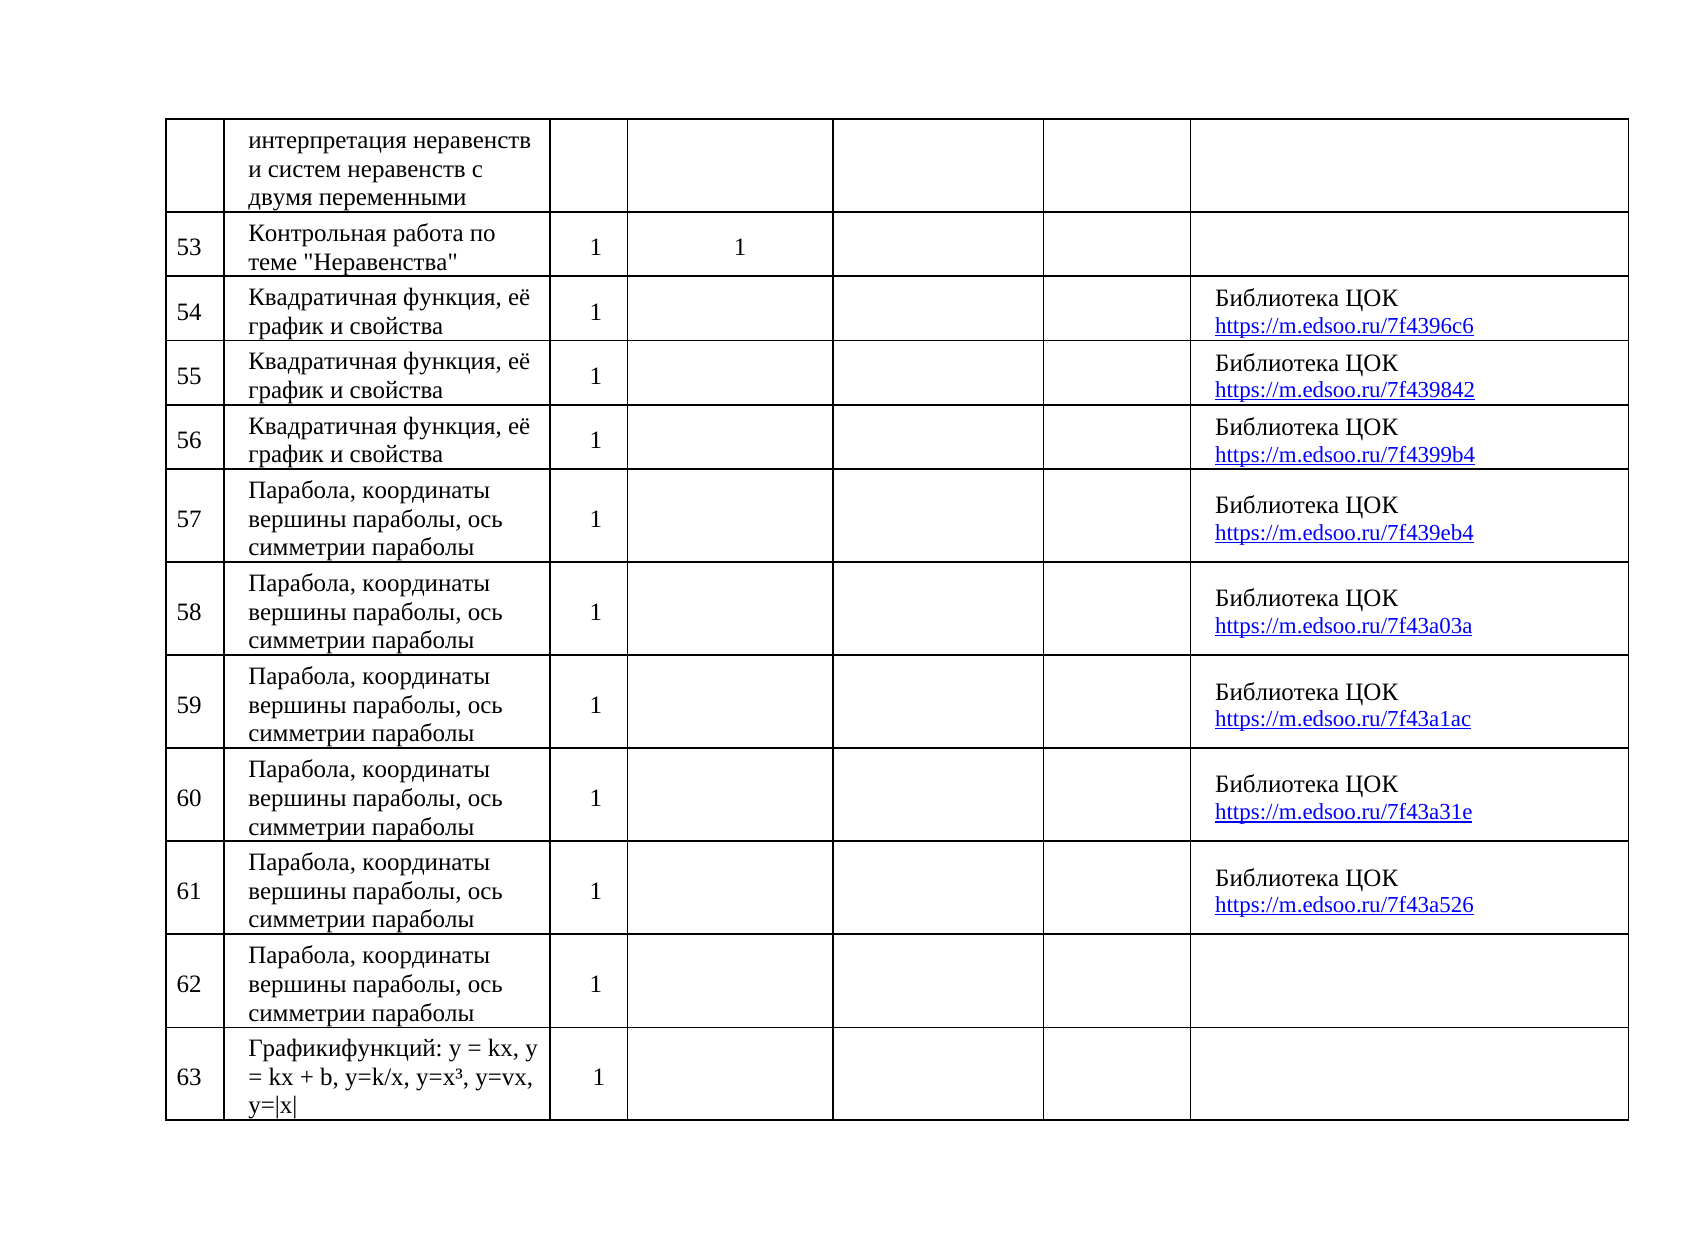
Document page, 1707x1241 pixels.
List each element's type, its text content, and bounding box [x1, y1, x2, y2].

table_cell [1044, 277, 1190, 340]
table_cell [628, 341, 832, 404]
table_cell [1191, 1028, 1628, 1119]
table_cell [628, 656, 832, 747]
table_cell 1 [628, 213, 832, 275]
table_cell Библиотека ЦОК https://m.edsoo.ru/7f43a1ac [1191, 656, 1628, 747]
table_cell 58 [167, 563, 223, 654]
table_cell 60 [167, 749, 223, 840]
table_cell 1 [551, 470, 627, 561]
table_cell Парабола, координаты вершины параболы, ось симметрии параболы [225, 656, 549, 747]
table_cell [1191, 935, 1628, 1026]
table_cell Парабола, координаты вершины параболы, ось симметрии параболы [225, 935, 549, 1026]
table_cell Библиотека ЦОК https://m.edsoo.ru/7f439eb4 [1191, 470, 1628, 561]
table_cell [1044, 656, 1190, 747]
table_cell 1 [551, 277, 627, 340]
table_cell [628, 749, 832, 840]
table_cell 54 [167, 277, 223, 340]
table_cell 61 [167, 842, 223, 933]
table_cell [628, 406, 832, 468]
table_cell Библиотека ЦОК https://m.edsoo.ru/7f4399b4 [1191, 406, 1628, 468]
table_cell 1 [551, 120, 627, 211]
table_cell 56 [167, 406, 223, 468]
table_cell [1044, 213, 1190, 275]
table_cell [1044, 1028, 1190, 1119]
table_cell 1 [551, 406, 627, 468]
table_cell [1044, 120, 1190, 211]
table_cell [1044, 341, 1190, 404]
table_cell [628, 470, 832, 561]
table_cell 59 [167, 656, 223, 747]
table_cell Библиотека ЦОК https://m.edsoo.ru/7f43a03a [1191, 563, 1628, 654]
table_cell [834, 120, 1043, 211]
table_cell Квадратичная функция, её график и свойства [225, 406, 549, 468]
table_cell [628, 120, 832, 211]
table_cell 1 [551, 935, 627, 1026]
table_cell [834, 656, 1043, 747]
table_cell Парабола, координаты вершины параболы, ось симметрии параболы [225, 563, 549, 654]
table_cell [834, 935, 1043, 1026]
table_cell Библиотека ЦОК https://m.edsoo.ru/7f43a526 [1191, 842, 1628, 933]
table_cell 1 [551, 656, 627, 747]
table_cell [1191, 120, 1628, 211]
table_cell [1044, 935, 1190, 1026]
table_cell [628, 563, 832, 654]
table_cell [1044, 470, 1190, 561]
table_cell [225, 120, 549, 211]
table_cell 1 [551, 341, 627, 404]
table_cell 55 [167, 341, 223, 404]
table_cell Парабола, координаты вершины параболы, ось симметрии параболы [225, 470, 549, 561]
table_cell [834, 470, 1043, 561]
table_cell [628, 1028, 832, 1119]
table_cell Библиотека ЦОК https://m.edsoo.ru/7f4396c6 [1191, 277, 1628, 340]
table_cell Квадратичная функция, её график и свойства [225, 341, 549, 404]
table_cell [834, 213, 1043, 275]
table_cell Контрольная работа по теме "Неравенства" [225, 213, 549, 275]
table_cell [628, 277, 832, 340]
table_cell 1 [551, 1028, 627, 1119]
table_cell [628, 935, 832, 1026]
table_cell 57 [167, 470, 223, 561]
table_cell 1 [551, 563, 627, 654]
table_cell 1 [551, 213, 627, 275]
table_cell [628, 842, 832, 933]
table_cell 53 [167, 213, 223, 275]
table_cell Библиотека ЦОК https://m.edsoo.ru/7f43a31e [1191, 749, 1628, 840]
table_cell Парабола, координаты вершины параболы, ось симметрии параболы [225, 749, 549, 840]
table_cell [1044, 842, 1190, 933]
table_cell [1044, 406, 1190, 468]
table_cell Парабола, координаты вершины параболы, ось симметрии параболы [225, 842, 549, 933]
table_cell [834, 842, 1043, 933]
table_cell [1191, 213, 1628, 275]
table_cell 1 [551, 842, 627, 933]
table_cell Библиотека ЦОК https://m.edsoo.ru/7f439842 [1191, 341, 1628, 404]
table_cell 1 [551, 749, 627, 840]
table_cell [1044, 749, 1190, 840]
table_cell [834, 563, 1043, 654]
table_cell [834, 277, 1043, 340]
table_cell Квадратичная функция, её график и свойства [225, 277, 549, 340]
table_cell [834, 406, 1043, 468]
table_cell 62 [167, 935, 223, 1026]
table_cell 52 [167, 120, 223, 211]
table_cell [834, 749, 1043, 840]
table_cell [225, 1028, 549, 1119]
table_cell [834, 341, 1043, 404]
table_cell [834, 1028, 1043, 1119]
table_cell 63 [167, 1028, 223, 1119]
table_cell [1044, 563, 1190, 654]
